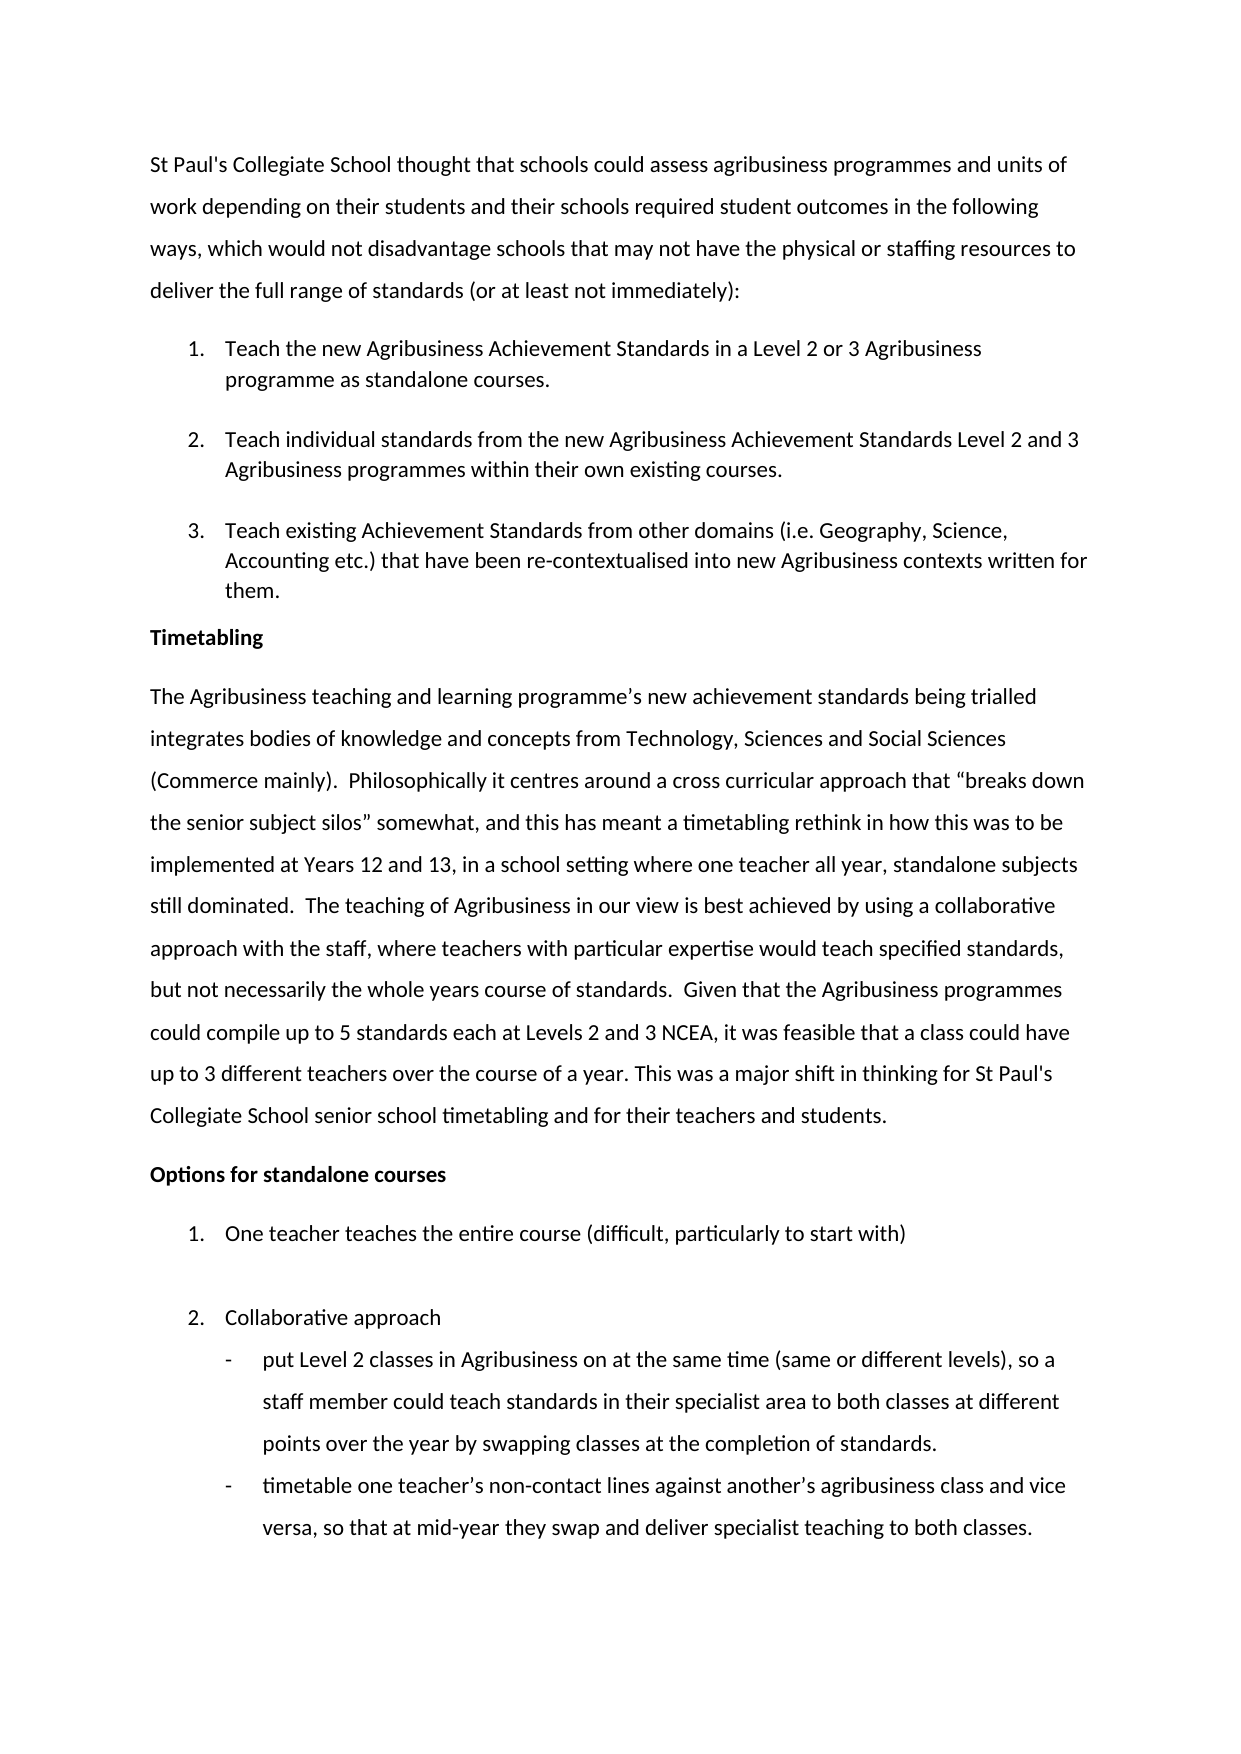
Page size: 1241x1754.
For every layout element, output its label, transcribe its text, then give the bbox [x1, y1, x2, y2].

list put Level 2 classes in Agribusiness on at the same time (same or different levels), so a staff member could teach standards in their specialist area to both classes at different points over the year by swapping classes at the completion of standards. [225, 1345, 1090, 1457]
text St Paul's Collegiate School thought that schools could assess agribusiness programmes and units of work depending on their students and their schools required student outcomes in the following ways, which would not disadvantage schools that may not have the physical or staffing resources to deliver the full range of standards (or at least not immediately): [150, 150, 1090, 304]
list Teach individual standards from the new Agribusiness Achievement Standards Level 2 and 3 Agribusiness programmes within their own existing courses. [187, 425, 1090, 483]
list Teach existing Achievement Standards from other domains (i.e. Geography, Science, Accounting etc.) that have been re-contextualised into new Agribusiness contexts written for them. [187, 516, 1090, 604]
list Collaborative approach [187, 1303, 1090, 1331]
list One teacher teaches the entire course (difficult, particularly to start with) [187, 1219, 1090, 1247]
list Teach the new Agribusiness Achievement Standards in a Level 2 or 3 Agribusiness programme as standalone courses. [187, 334, 1090, 393]
list timetable one teacher’s non-contact lines against another’s agribusiness class and vice versa, so that at mid-year they swap and deliver specialist teaching to both classes. [225, 1471, 1090, 1541]
text Timetabling [150, 623, 1090, 651]
text The Agribusiness teaching and learning programme’s new achievement standards being trialled integrates bodies of knowledge and concepts from Technology, Sciences and Social Sciences (Commerce mainly). Philosophically it centres around a cross curricular approach that “breaks down the senior subject silos” somewhat, and this has meant a timetabling rethink in how this was to be implemented at Years 12 and 13, in a school setting where one teacher all year, standalone subjects still dominated. The teaching of Agribusiness in our view is best achieved by using a collaborative approach with the staff, where teachers with particular expertise would teach specified standards, but not necessarily the whole years course of standards. Given that the Agribusiness programmes could compile up to 5 standards each at Levels 2 and 3 NCEA, it was feasible that a class could have up to 3 different teachers over the course of a year. This was a major shift in thinking for St Paul's Collegiate School senior school timetabling and for their teachers and students. [150, 682, 1090, 1129]
text Options for standalone courses [150, 1160, 1090, 1188]
